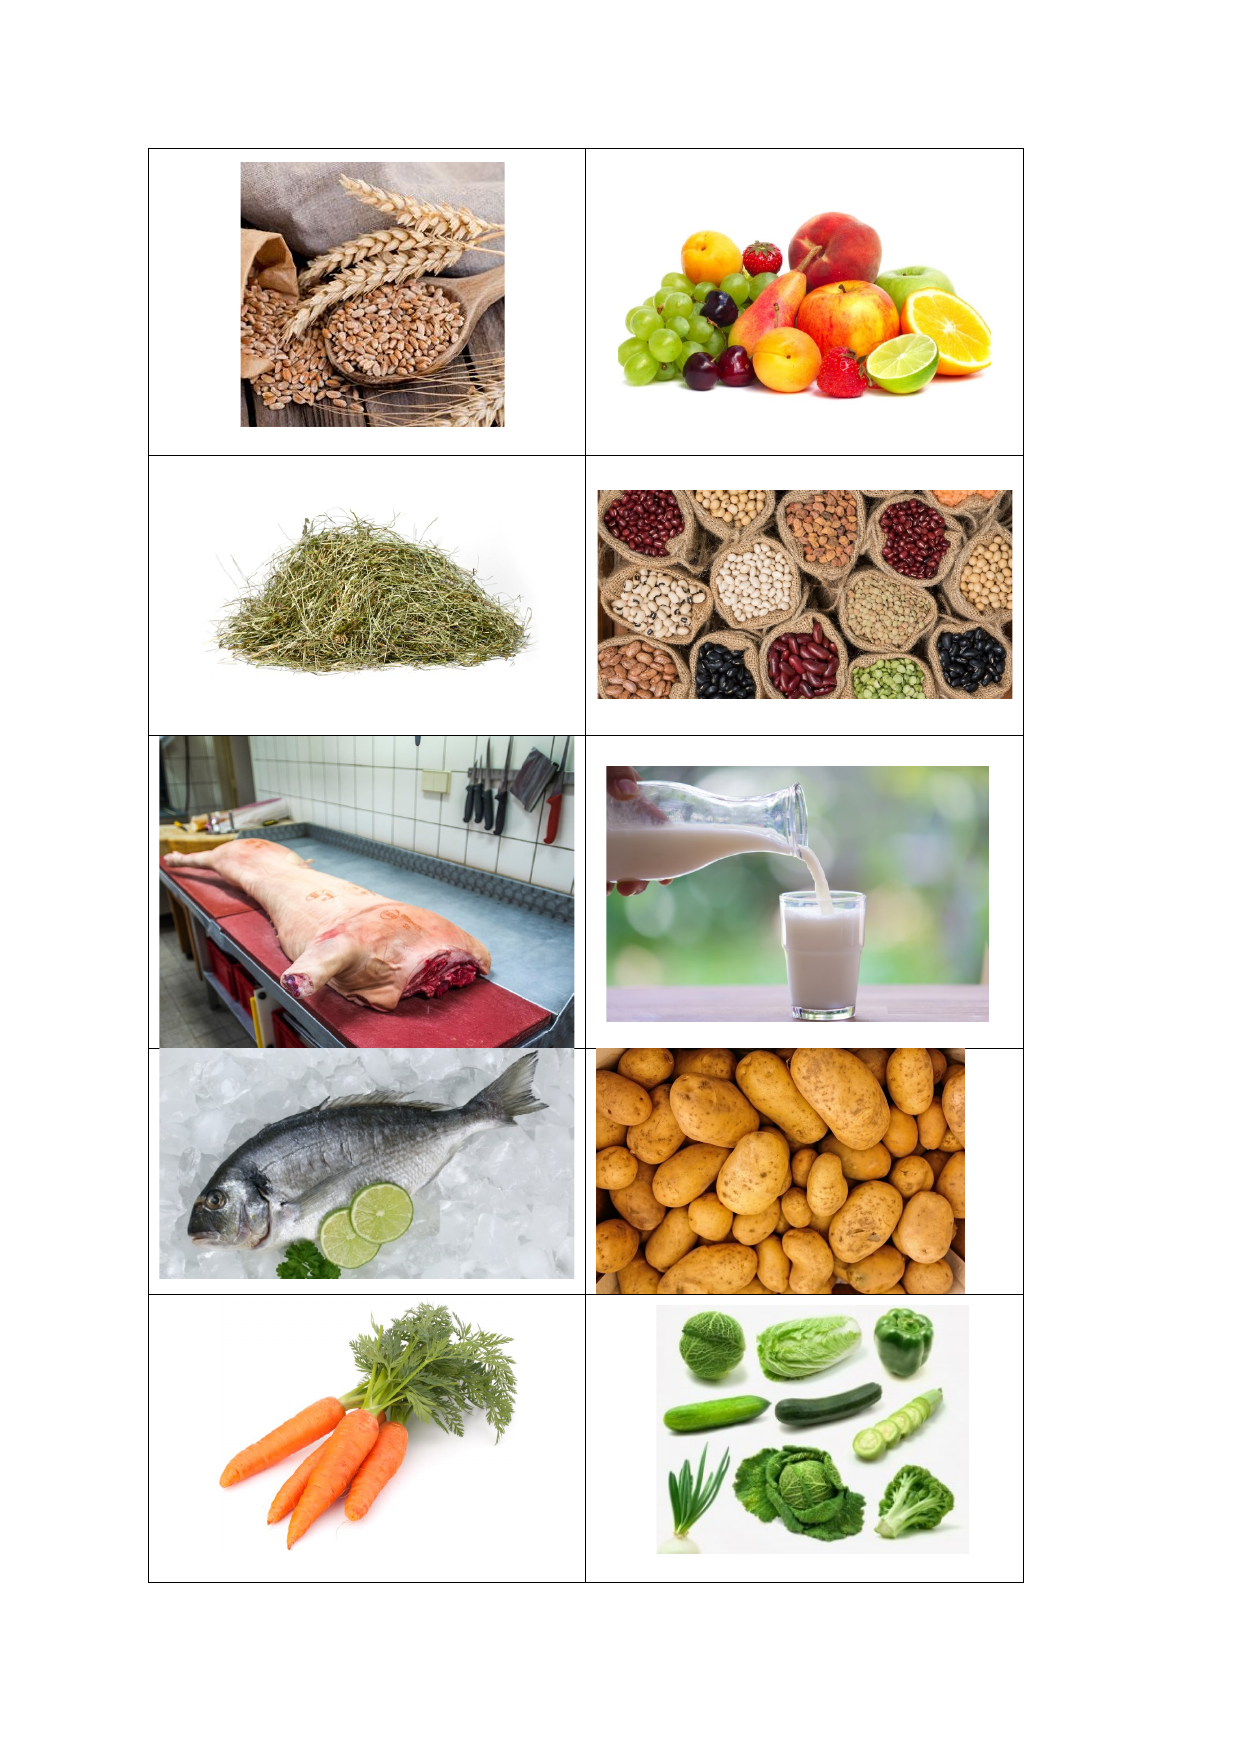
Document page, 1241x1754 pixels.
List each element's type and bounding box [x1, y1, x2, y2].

table_cell [149, 736, 159, 1048]
picture [217, 1298, 519, 1551]
table_cell [575, 736, 585, 1048]
table_cell [586, 1295, 1023, 1582]
table_cell [965, 1049, 1023, 1294]
table_header [586, 149, 1023, 455]
picture [240, 162, 505, 427]
picture [596, 1048, 965, 1294]
table_cell [149, 1295, 585, 1582]
picture [159, 736, 575, 1279]
picture [597, 490, 1013, 699]
table_cell [149, 1049, 585, 1294]
picture [656, 1305, 969, 1554]
picture [618, 195, 992, 407]
table_cell [149, 456, 585, 735]
table_cell [586, 456, 1023, 735]
table_cell [586, 1049, 596, 1294]
picture [606, 766, 989, 1022]
table_header [149, 149, 585, 455]
picture [201, 467, 544, 680]
table_cell [586, 736, 1023, 1048]
